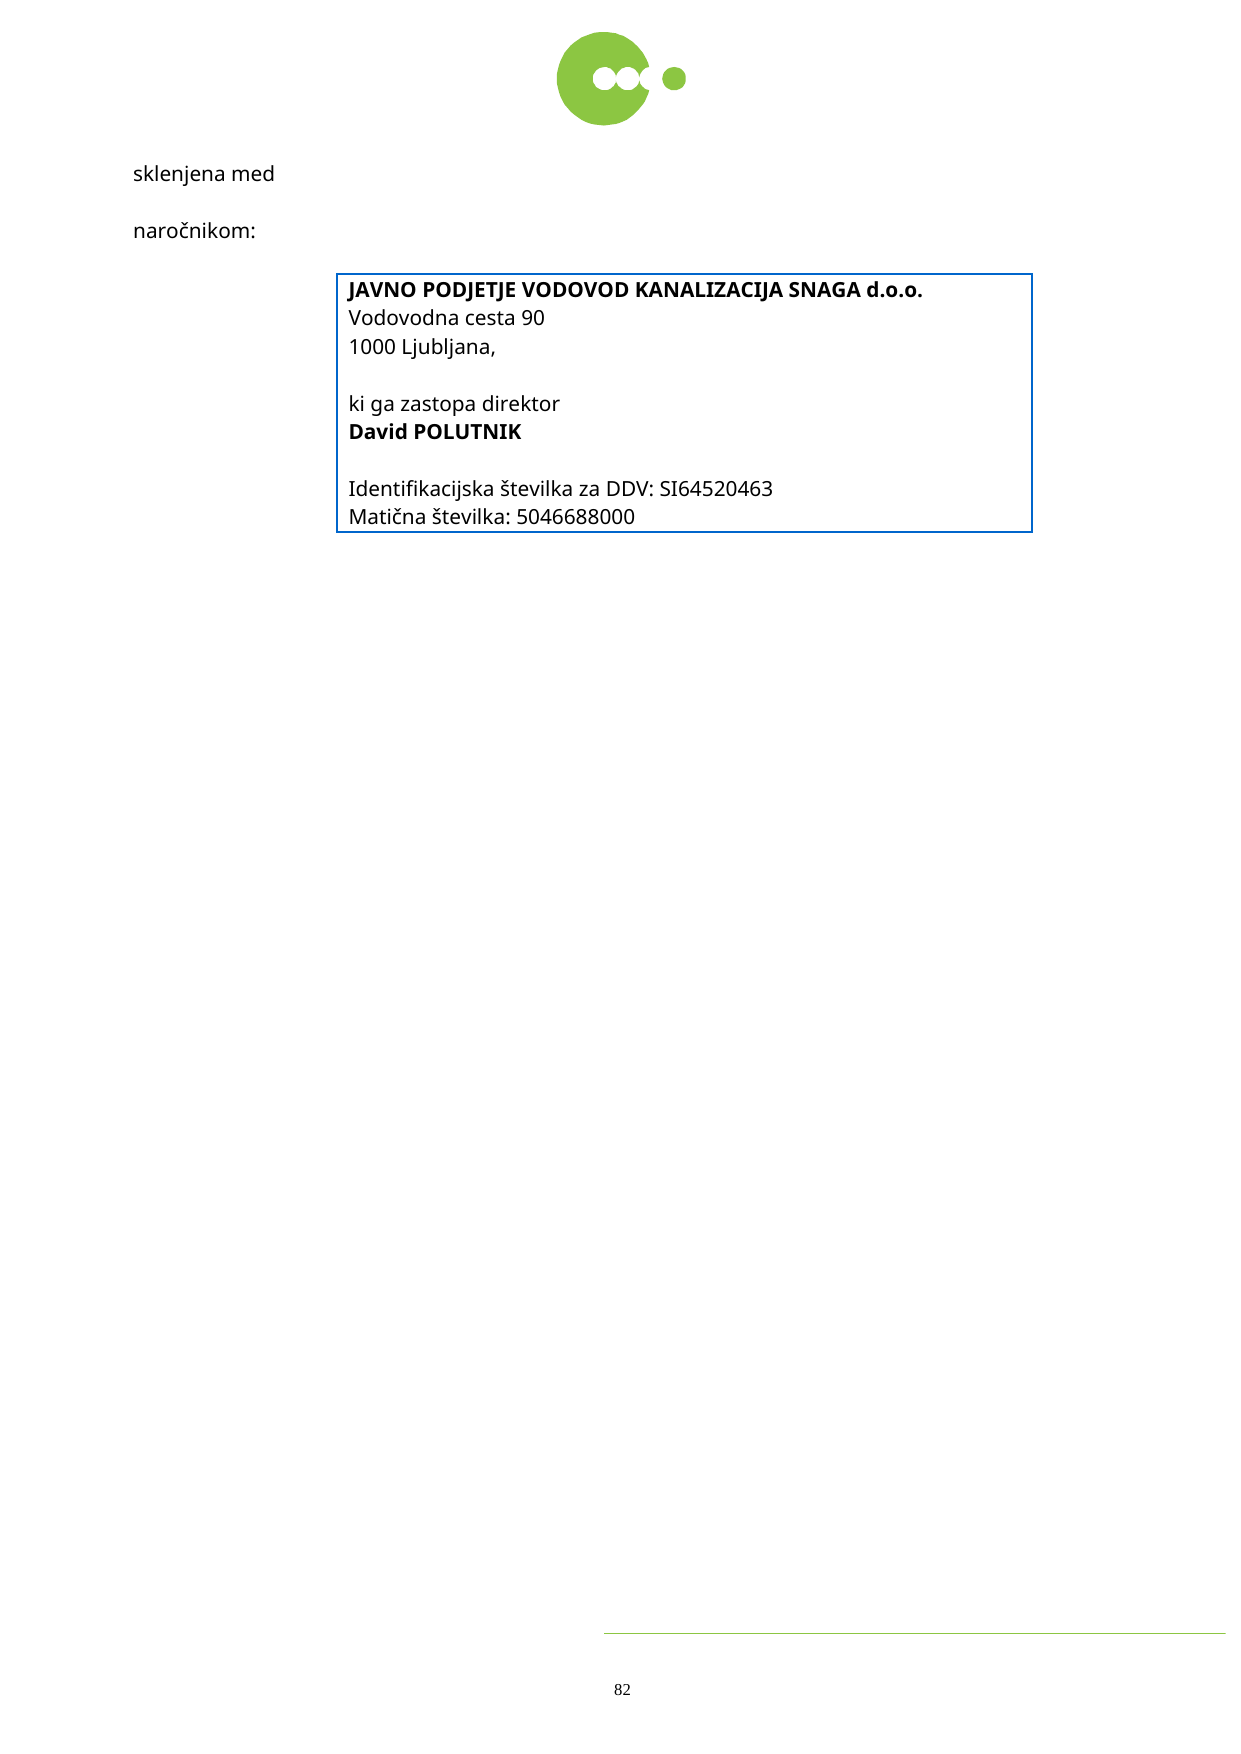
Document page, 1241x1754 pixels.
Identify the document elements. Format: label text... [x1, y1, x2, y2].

text naročnikom: [133, 216, 1107, 244]
table_header JAVNO PODJETJE VODOVOD KANALIZACIJA SNAGA d.o.o. Vodovodna cesta 90 1000 Ljubljana, ki ga zastopa direktor David POLUTNIK Identifikacijska številka za DDV: SI64520463 Matična številka: 5046688000 [338, 275, 1031, 531]
text sklenjena med [133, 159, 1107, 187]
